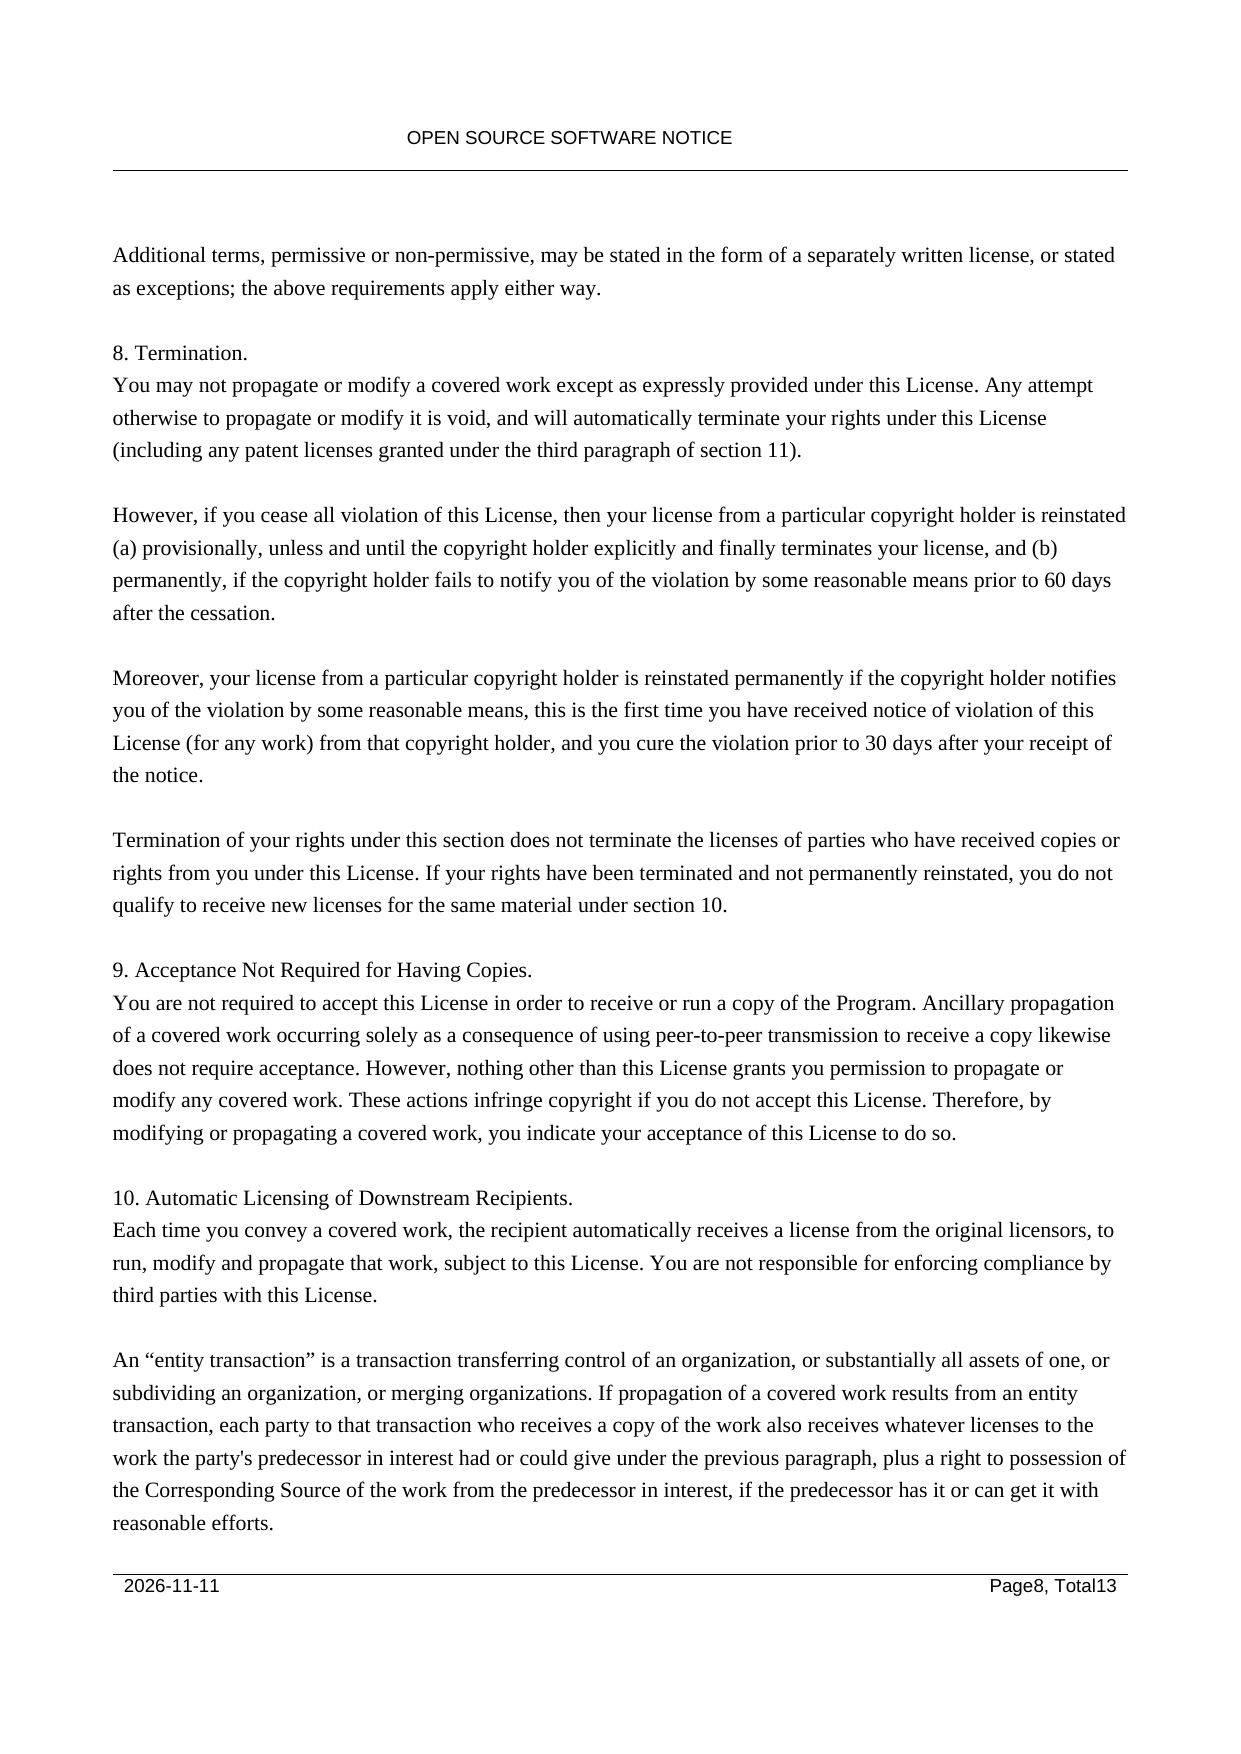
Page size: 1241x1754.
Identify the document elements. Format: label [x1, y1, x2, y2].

text [112, 206, 1128, 1539]
